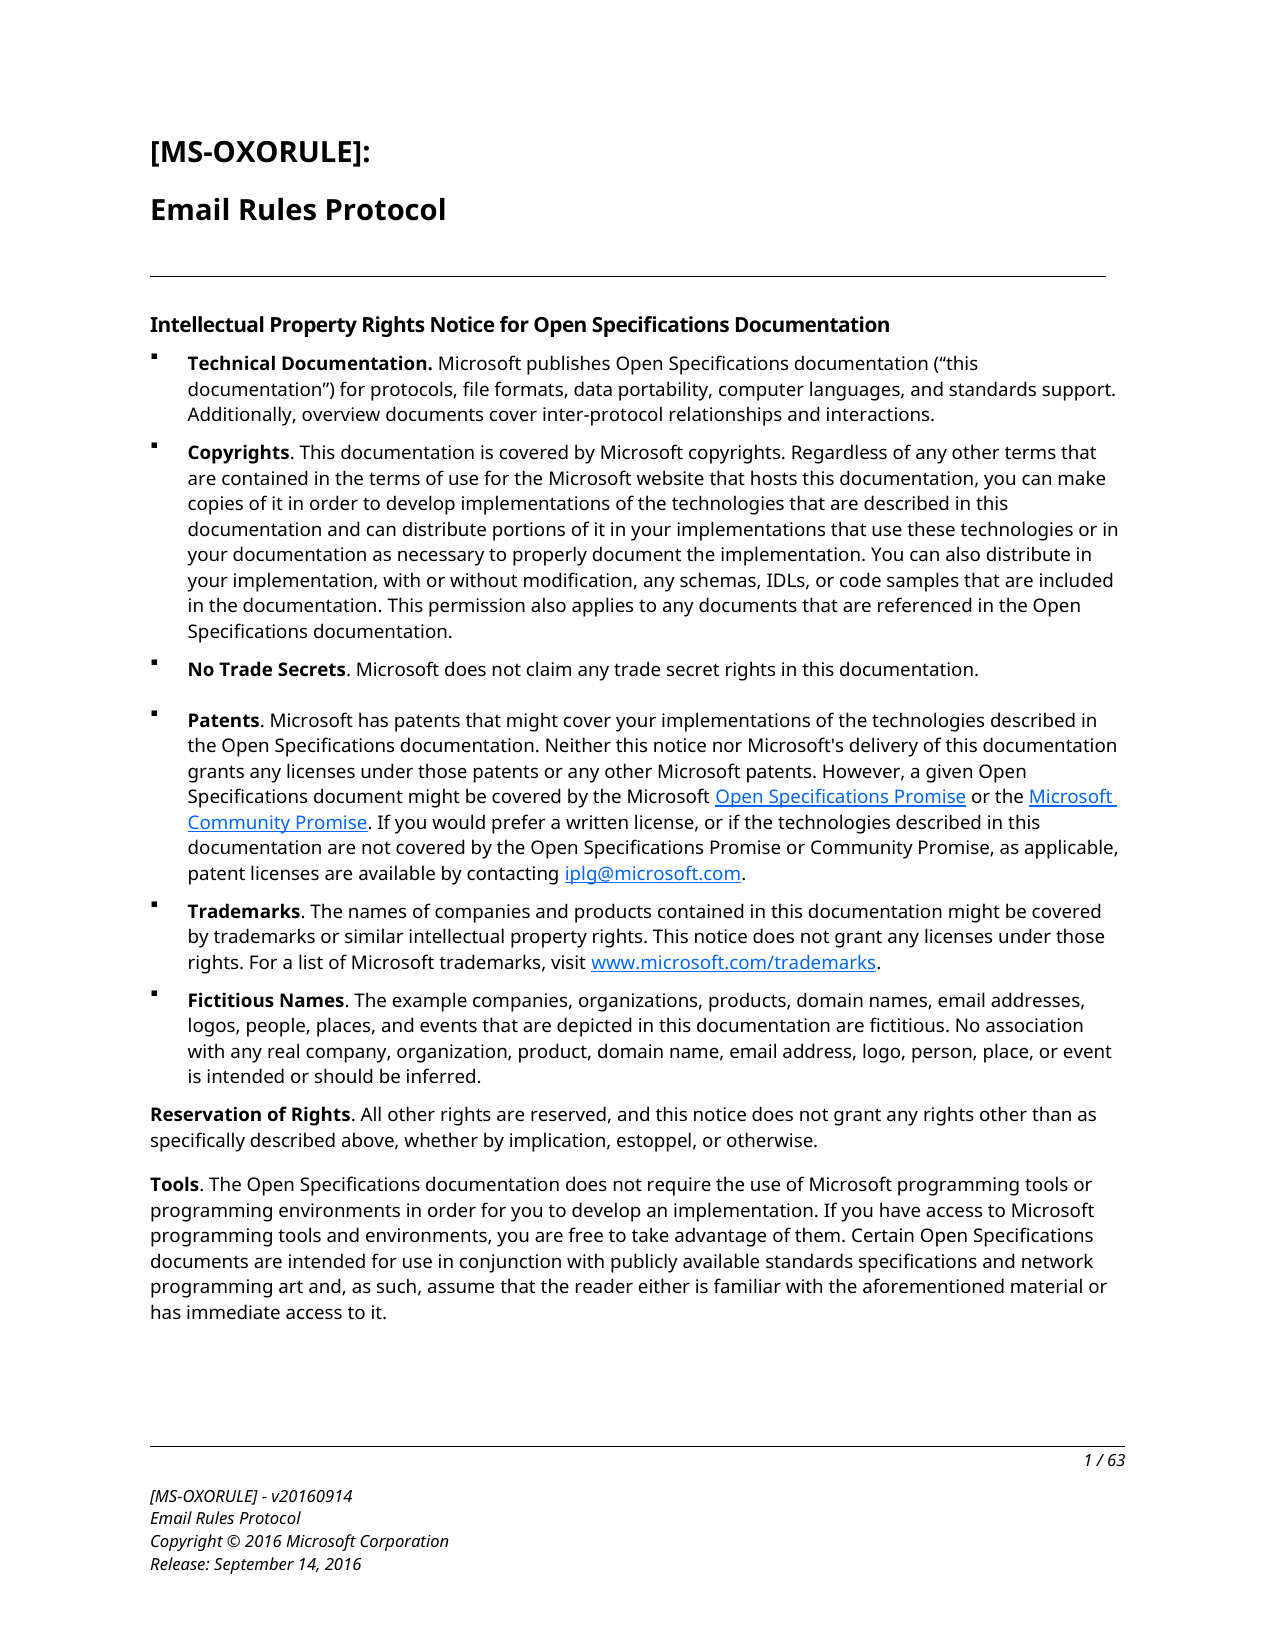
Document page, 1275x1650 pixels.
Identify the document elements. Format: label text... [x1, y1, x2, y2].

text Reservation of Rights. All other rights are reserved, and this notice does not grant any rights other than as specifically described above, whether by implication, estoppel, or otherwise. [150, 1102, 1125, 1153]
list Patents. Microsoft has patents that might cover your implementations of the technologies described in the Open Specifications documentation. Neither this notice nor Microsoft's delivery of this documentation grants any licenses under those patents or any other Microsoft patents. However, a given Open Specifications document might be covered by the Microsoft Open Specifications Promise or the Microsoft Community Promise. If you would prefer a written license, or if the technologies described in this documentation are not covered by the Open Specifications Promise or Community Promise, as applicable, patent licenses are available by contacting iplg@microsoft.com. [150, 707, 1125, 886]
text Tools. The Open Specifications documentation does not require the use of Microsoft programming tools or programming environments in order for you to develop an implementation. If you have access to Microsoft programming tools and environments, you are free to take advantage of them. Certain Open Specifications documents are intended for use in conjunction with publicly available standards specifications and network programming art and, as such, assume that the reader either is familiar with the aforementioned material or has immediate access to it. [150, 1171, 1125, 1324]
text [MS-OXORULE]: [150, 131, 1125, 171]
text Email Rules Protocol [150, 190, 1125, 229]
list Trademarks. The names of companies and products contained in this documentation might be covered by trademarks or similar intellectual property rights. This notice does not grant any licenses under those rights. For a list of Microsoft trademarks, visit www.microsoft.com/trademarks. [150, 898, 1125, 974]
list No Trade Secrets. Microsoft does not claim any trade secret rights in this documentation. [150, 656, 1125, 682]
list Copyrights. This documentation is covered by Microsoft copyrights. Regardless of any other terms that are contained in the terms of use for the Microsoft website that hosts this documentation, you can make copies of it in order to develop implementations of the technologies that are described in this documentation and can distribute portions of it in your implementations that use these technologies or in your documentation as necessary to properly document the implementation. You can also distribute in your implementation, with or without modification, any schemas, IDLs, or code samples that are included in the documentation. This permission also applies to any documents that are referenced in the Open Specifications documentation. [150, 439, 1125, 644]
list Technical Documentation. Microsoft publishes Open Specifications documentation (“this documentation”) for protocols, file formats, data portability, computer languages, and standards support. Additionally, overview documents cover inter-protocol relationships and interactions. [150, 350, 1125, 427]
list Fictitious Names. The example companies, organizations, products, domain names, email addresses, logos, people, places, and events that are depicted in this documentation are fictitious. No association with any real company, organization, product, domain name, email address, logo, person, place, or event is intended or should be inferred. [150, 987, 1125, 1089]
text Intellectual Property Rights Notice for Open Specifications Documentation [150, 310, 1125, 338]
